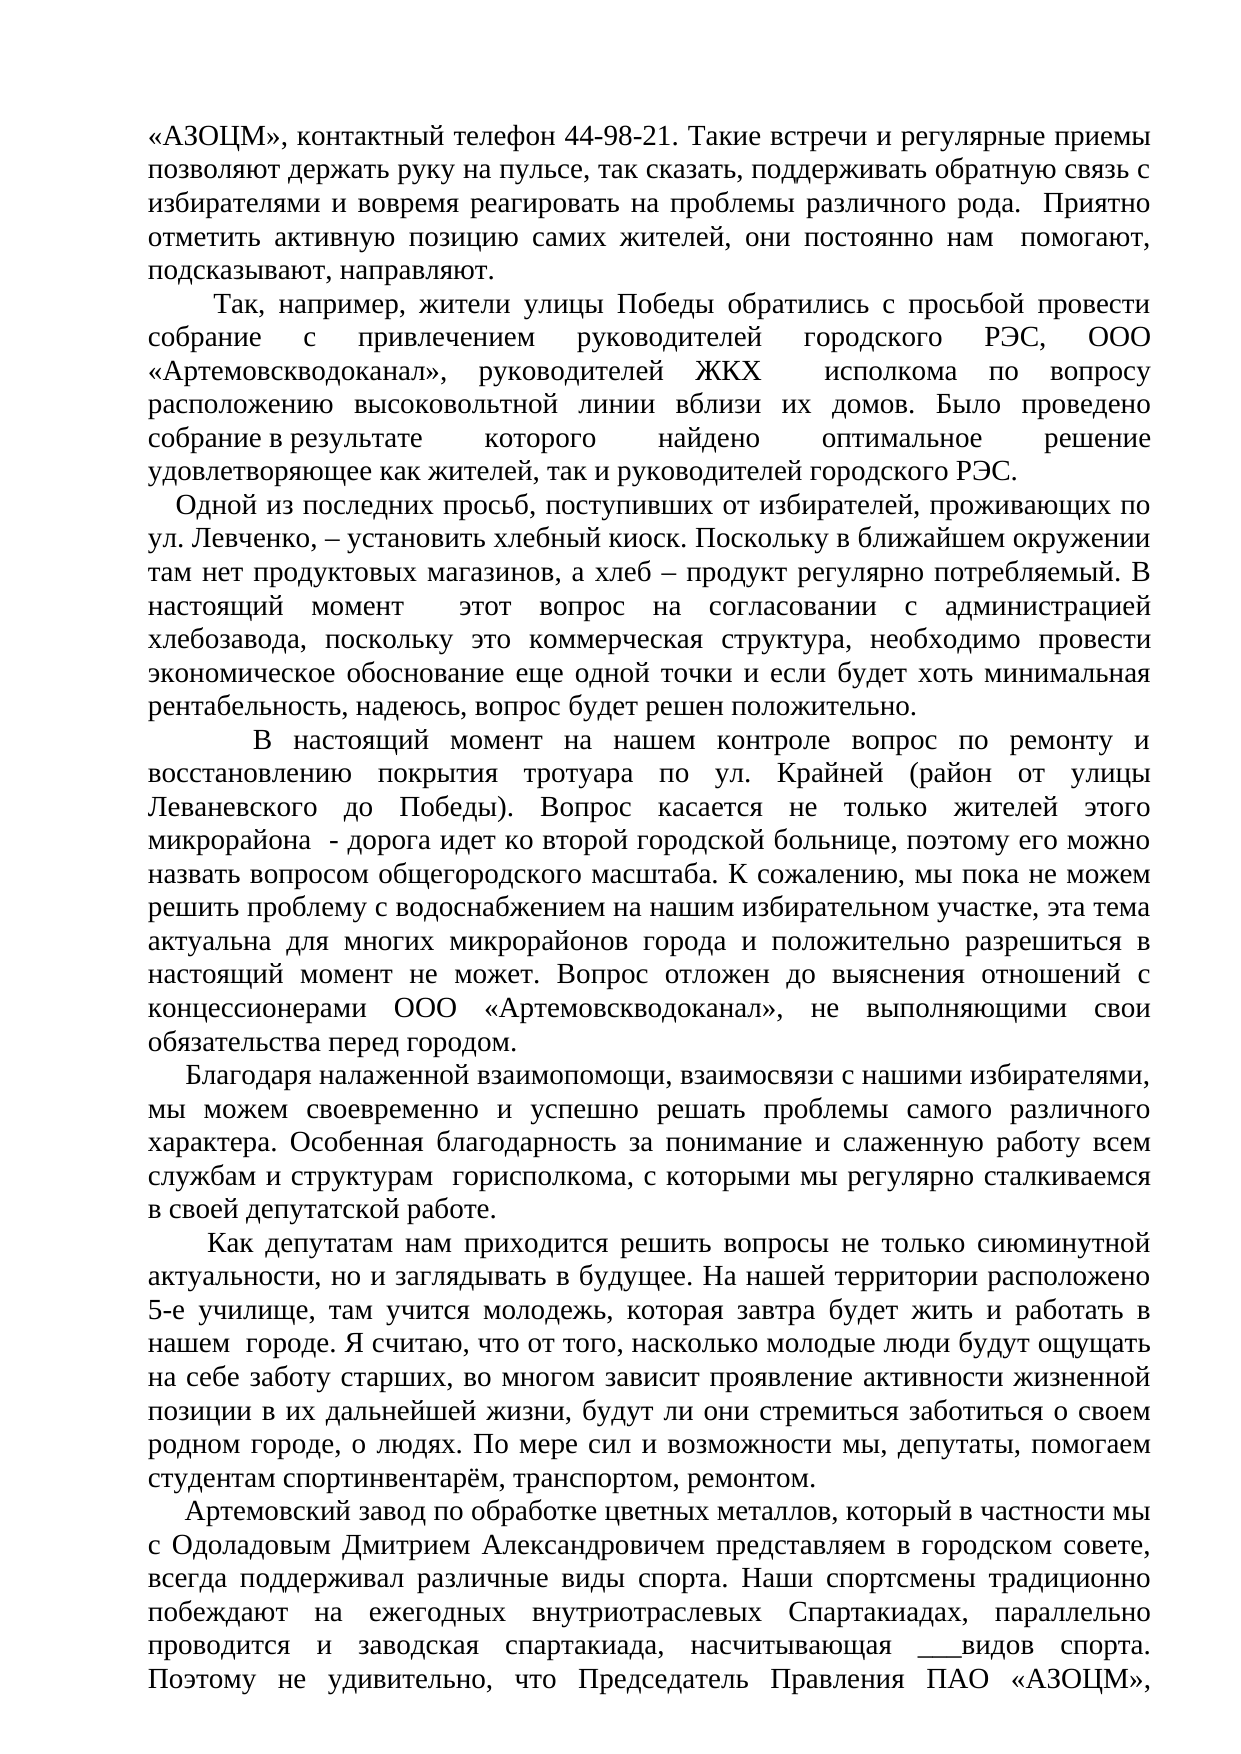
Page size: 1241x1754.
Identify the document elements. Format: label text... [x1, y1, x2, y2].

text Благодаря налаженной взаимопомощи, взаимосвязи с нашими избирателями, мы можем своевременно и успешно решать проблемы самого различного характера. Особенная благодарность за понимание и слаженную работу всем службам и структурам горисполкома, с которыми мы регулярно сталкиваемся в своей депутатской работе. [148, 1057, 1152, 1225]
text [148, 118, 1152, 286]
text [148, 1493, 1152, 1694]
text Как депутатам нам приходится решить вопросы не только сиюминутной актуальности, но и заглядывать в будущее. На нашей территории расположено 5-е училище, там учится молодежь, которая завтра будет жить и работать в нашем городе. Я считаю, что от того, насколько молодые люди будут ощущать на себе заботу старших, во многом зависит проявление активности жизненной позиции в их дальнейшей жизни, будут ли они стремиться заботиться о своем родном городе, о людях. По мере сил и возможности мы, депутаты, помогаем студентам спортинвентарём, транспортом, ремонтом. [148, 1225, 1152, 1493]
text Одной из последних просьб, поступивших от избирателей, проживающих по ул. Левченко, – установить хлебный киоск. Поскольку в ближайшем окружении там нет продуктовых магазинов, а хлеб – продукт регулярно потребляемый. В настоящий момент этот вопрос на согласовании с администрацией хлебозавода, поскольку это коммерческая структура, необходимо провести экономическое обоснование еще одной точки и если будет хоть минимальная рентабельность, надеюсь, вопрос будет решен положительно. [148, 487, 1152, 722]
text В настоящий момент на нашем контроле вопрос по ремонту и восстановлению покрытия тротуара по ул. Крайней (район от улицы Леваневского до Победы). Вопрос касается не только жителей этого микрорайона - дорога идет ко второй городской больнице, поэтому его можно назвать вопросом общегородского масштаба. К сожалению, мы пока не можем решить проблему с водоснабжением на нашим избирательном участке, эта тема актуальна для многих микрорайонов города и положительно разрешиться в настоящий момент не может. Вопрос отложен до выяснения отношений с концессионерами ООО «Артемовскводоканал», не выполняющими свои обязательства перед городом. [148, 722, 1152, 1057]
text Так, например, жители улицы Победы обратились с просьбой провести собрание с привлечением руководителей городского РЭС, ООО «Артемовскводоканал», руководителей ЖКХ исполкома по вопросу расположению высоковольтной линии вблизи их домов. Было проведено собрание в результате которого найдено оптимальное решение удовлетворяющее как жителей, так и руководителей городского РЭС. [148, 286, 1152, 487]
